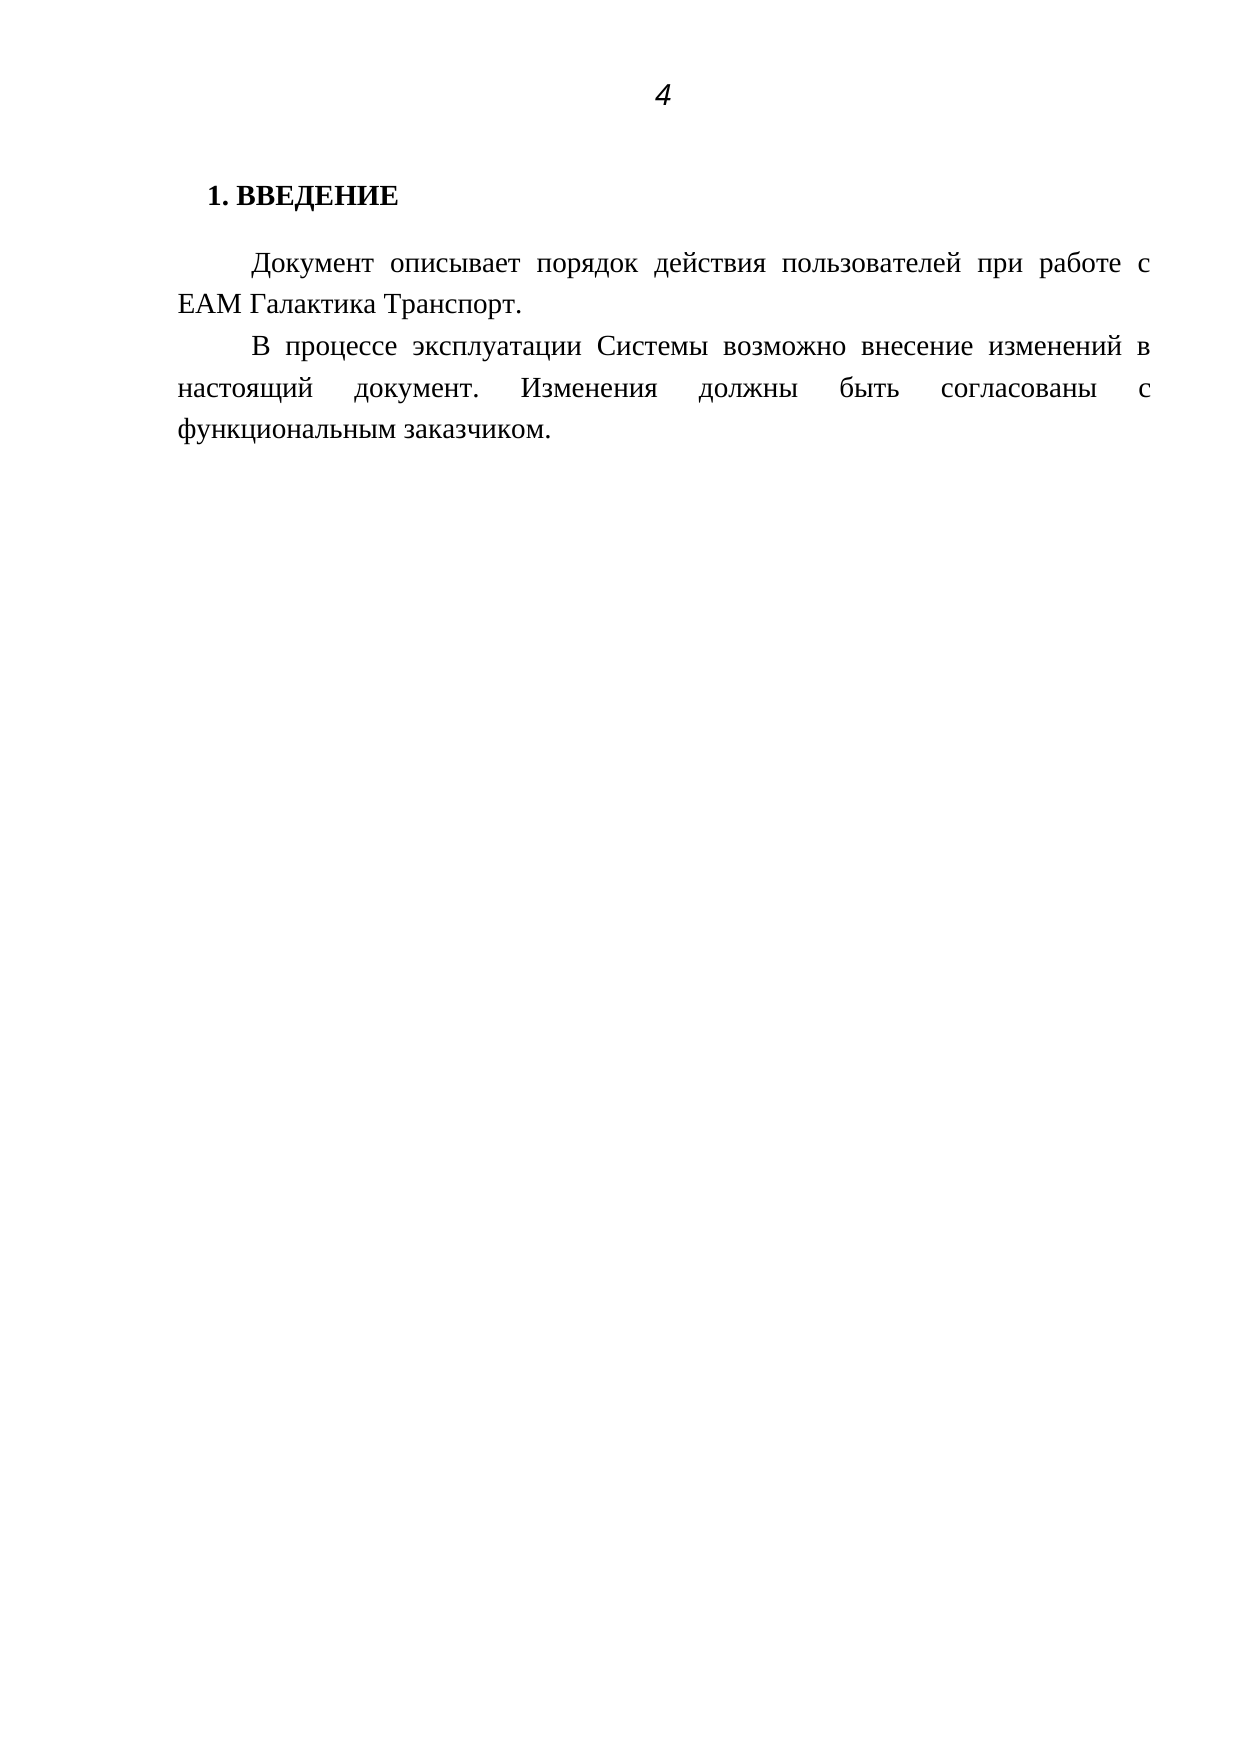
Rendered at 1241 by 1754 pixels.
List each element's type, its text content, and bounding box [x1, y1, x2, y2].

subtitle . Введение [207, 172, 1152, 214]
text Документ описывает порядок действия пользователей при работе с ЕАМ Галактика Транспорт. [177, 239, 1152, 322]
text В процессе эксплуатации Системы возможно внесение изменений в настоящий документ. Изменения должны быть согласованы с функциональным заказчиком. [177, 322, 1152, 447]
